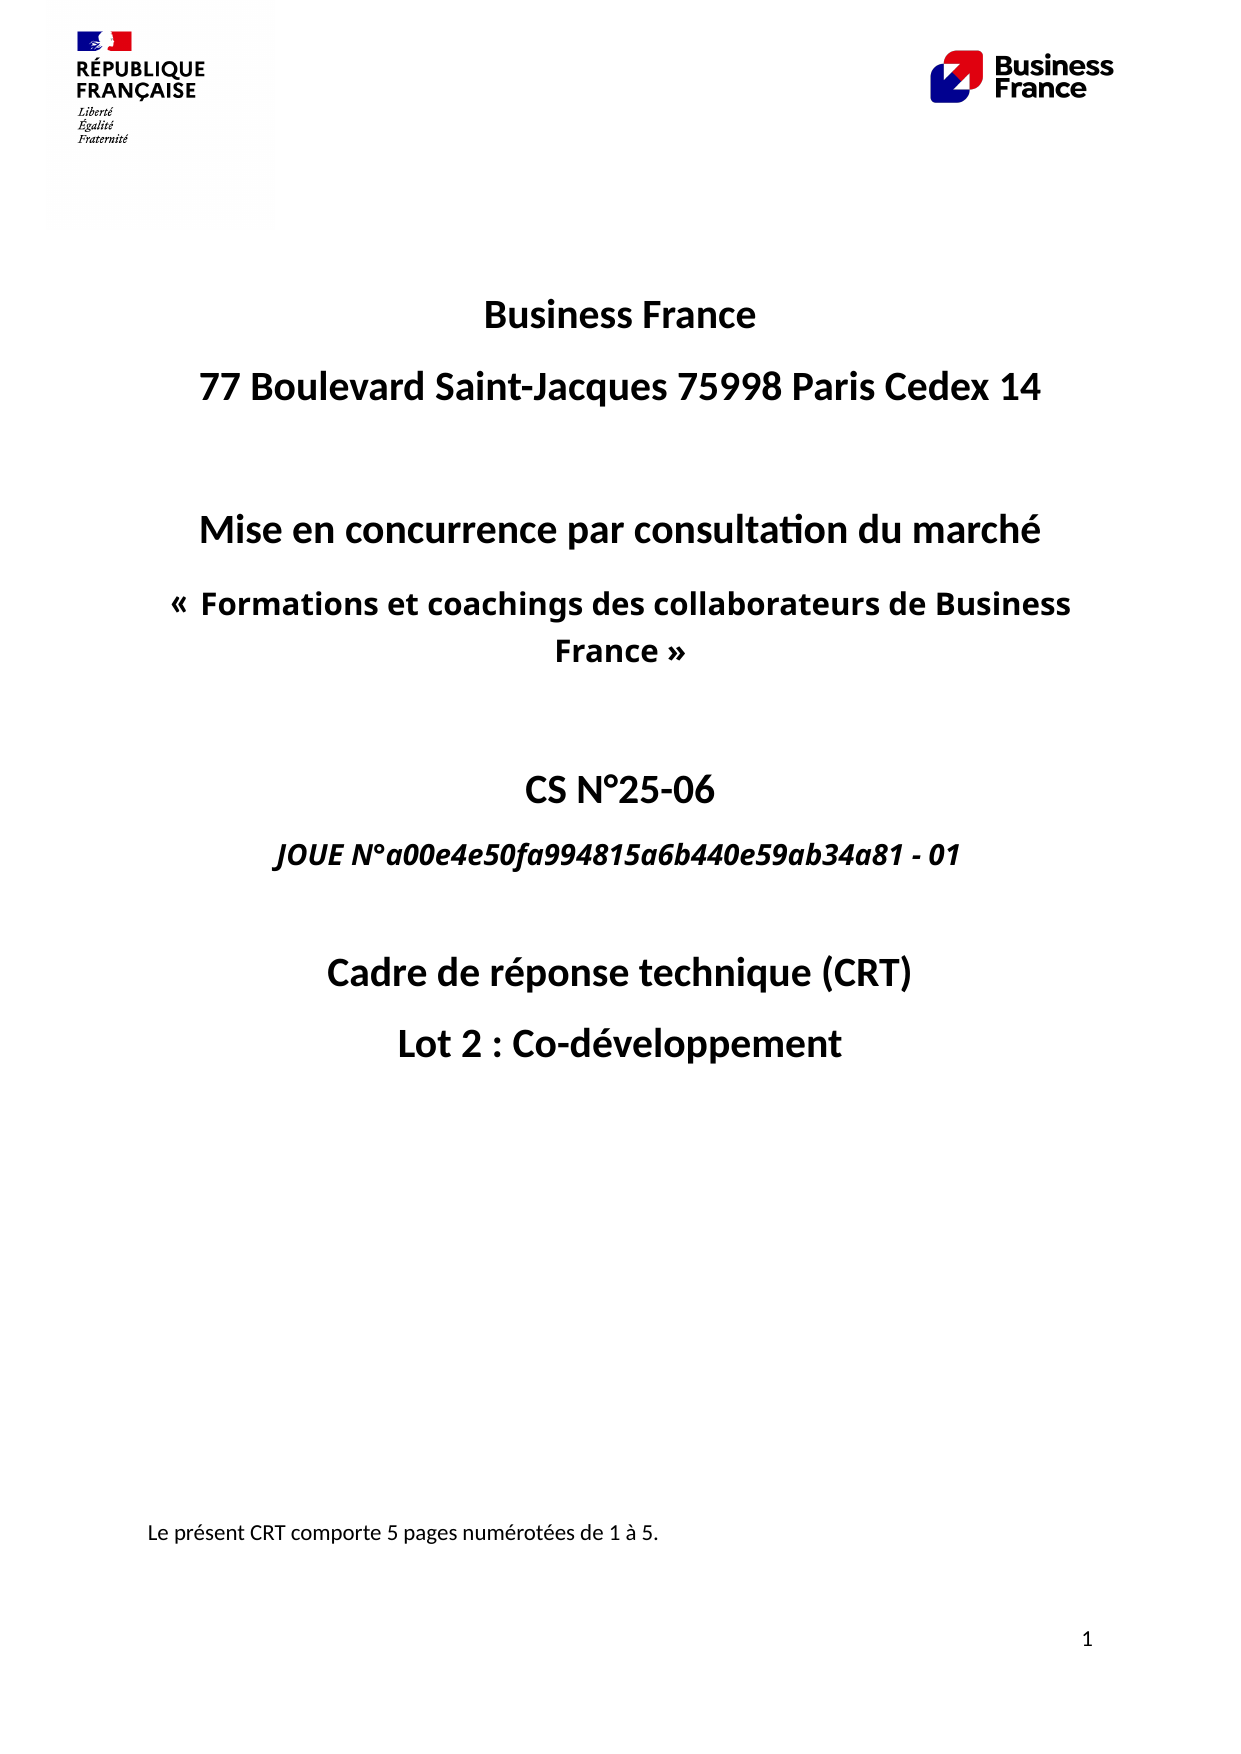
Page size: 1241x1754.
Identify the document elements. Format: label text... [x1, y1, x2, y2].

text Business France [148, 288, 1093, 339]
text JOUE N°a00e4e50fa994815a6b440e59ab34a81 - 01 [148, 834, 1093, 874]
text Lot 2 : Co-développement [148, 1017, 1093, 1068]
text Le présent CRT comporte 5 pages numérotées de 1 à 5. [148, 1518, 1093, 1546]
text « Formations et coachings des collaborateurs de Business France » [148, 574, 1093, 671]
picture [911, 31, 1132, 123]
text 77 Boulevard Saint-Jacques 75998 Paris Cedex 14 [148, 360, 1093, 411]
text Mise en concurrence par consultation du marché [148, 503, 1093, 554]
text CS N°25-06 [148, 763, 1093, 814]
picture [45, 0, 276, 230]
text Cadre de réponse technique (CRT) [148, 946, 1093, 996]
